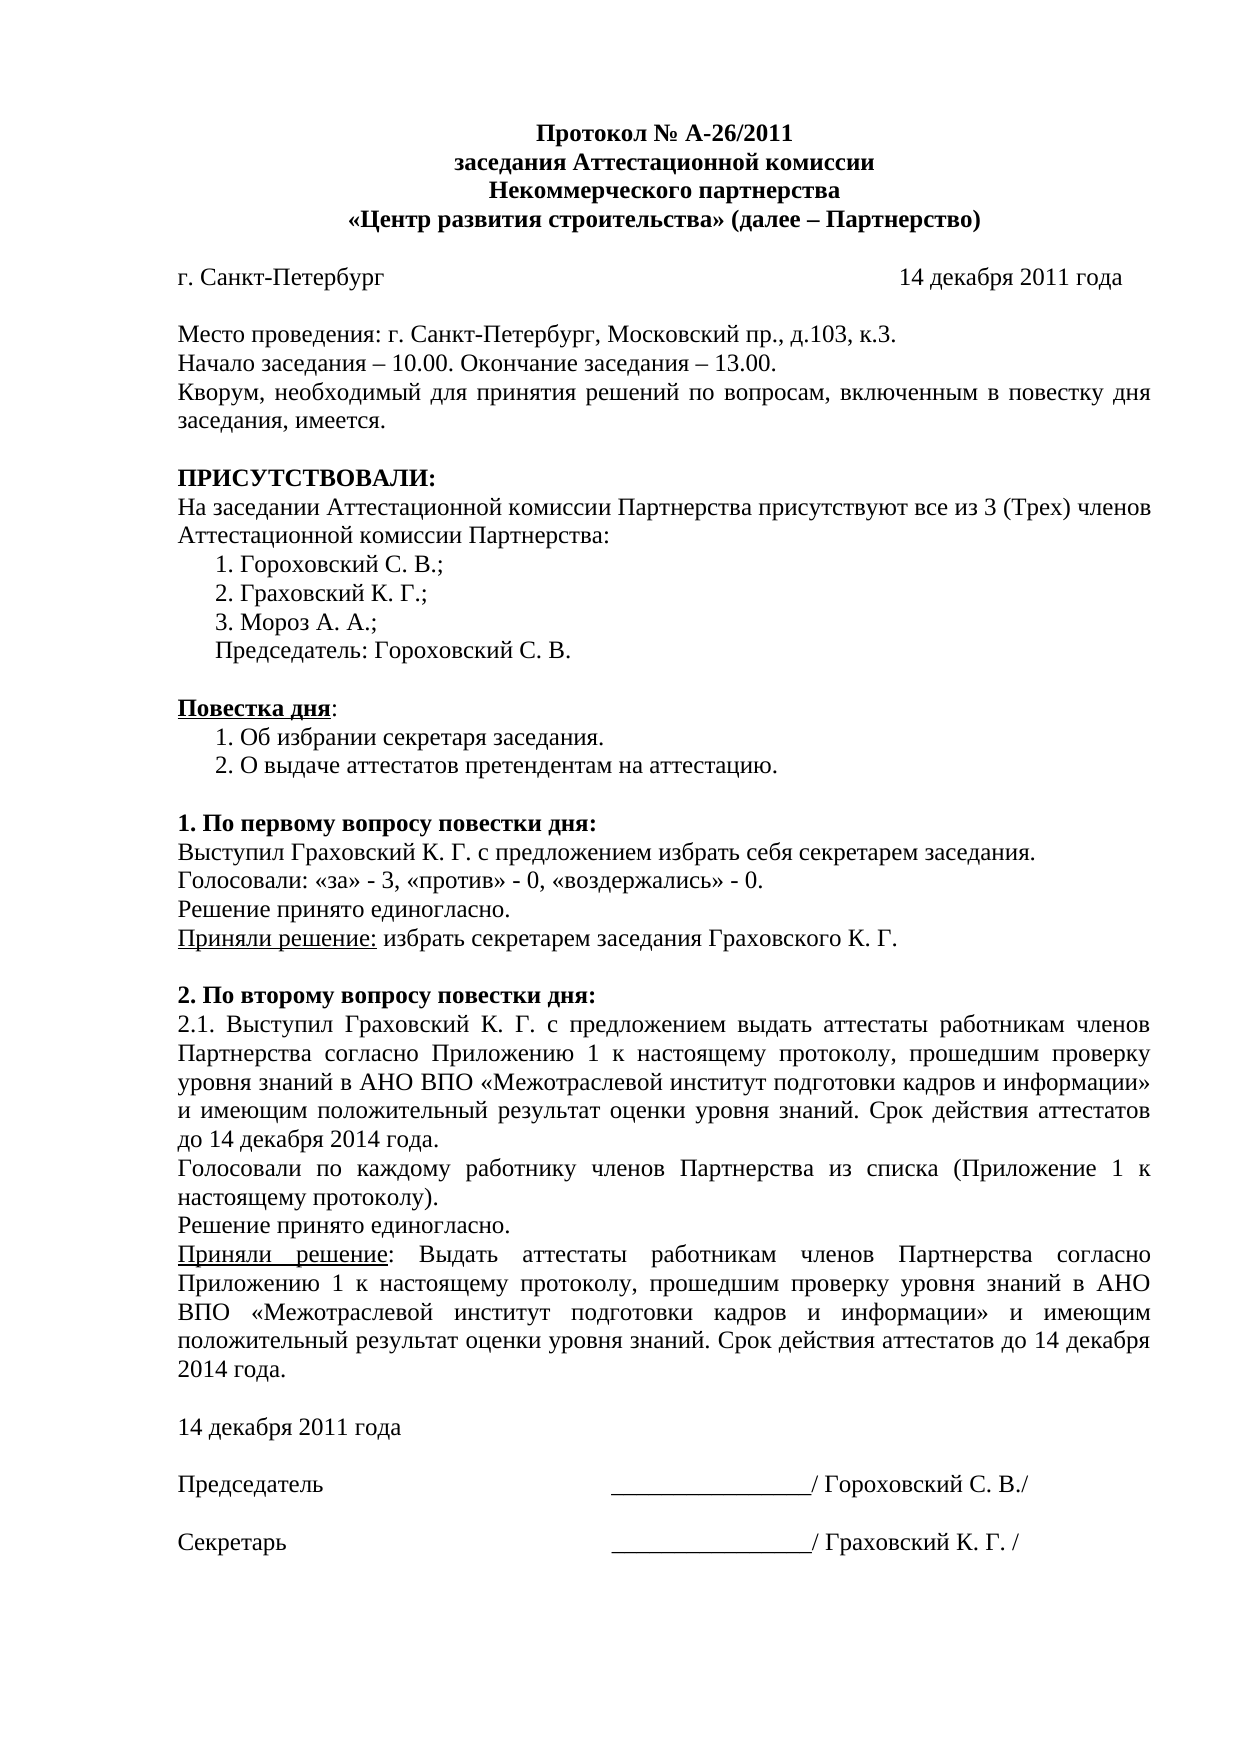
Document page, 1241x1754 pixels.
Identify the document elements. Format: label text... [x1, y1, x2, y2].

text Кворум, необходимый для принятия решений по вопросам, включенным в повестку дня заседания, имеется. [177, 377, 1152, 434]
text На заседании Аттестационной комиссии Партнерства присутствуют все из 3 (Трех) членов Аттестационной комиссии Партнерства: [177, 492, 1152, 549]
text Секретарь ________________/ Граховский К. Г. / [177, 1527, 1152, 1556]
text 2. Граховский К. Г.; [215, 578, 1152, 607]
text Место проведения: г. Санкт-Петербург, Московский пр., д.103, к.3. [177, 319, 1152, 348]
text 1. По первому вопросу повестки дня: [177, 808, 1152, 837]
text Председатель ________________/ Гороховский С. В. / [177, 1469, 1152, 1498]
text «Центр развития строительства» (далее – Партнерство) [177, 204, 1152, 233]
text 3. Мороз А. А.; [215, 607, 1152, 636]
text 1. Гороховский С. В.; [215, 549, 1152, 578]
text Некоммерческого партнерства [177, 176, 1152, 204]
text Решение принято единогласно. [177, 894, 1152, 923]
text Председатель: Гороховский С. В. [215, 636, 1152, 664]
text г. Санкт-Петербург 14 декабря 2011 года [177, 262, 1152, 291]
text Приняли решение: избрать секретарем заседания Граховского К. Г. [177, 923, 1152, 952]
text Голосовали: «за» - 3, «против» - 0, «воздержались» - 0. [177, 866, 1152, 894]
text 14 декабря 2011 года [177, 1412, 1152, 1441]
text Решение принято единогласно. [177, 1211, 1152, 1239]
text ПРИСУТСТВОВАЛИ: [177, 463, 1152, 492]
text 2.1. Выступил Граховский К. Г. с предложением выдать аттестаты работникам членов Партнерства согласно Приложению 1 к настоящему протоколу, прошедшим проверку уровня знаний в АНО ВПО «Межотраслевой институт подготовки кадров и информации» и имеющим положительный результат оценки уровня знаний. Срок действия аттестатов до 14 декабря 2014 года. [177, 1009, 1152, 1153]
text 2. По второму вопросу повестки дня: [177, 981, 1152, 1009]
text Протокол № А-26/2011 [177, 118, 1152, 147]
text Выступил Граховский К. Г. с предложением избрать себя секретарем заседания. [177, 837, 1152, 866]
text Повестка дня: [177, 693, 1152, 722]
text 2. О выдаче аттестатов претендентам на аттестацию. [215, 751, 1152, 779]
text Начало заседания – 10.00. Окончание заседания – 13.00. [177, 348, 1152, 377]
text 1. Об избрании секретаря заседания. [215, 722, 1152, 751]
text Голосовали по каждому работнику членов Партнерства из списка (Приложение 1 к настоящему протоколу). [177, 1153, 1152, 1211]
text заседания Аттестационной комиссии [177, 147, 1152, 176]
text Приняли решение: Выдать аттестаты работникам членов Партнерства согласно Приложению 1 к настоящему протоколу, прошедшим проверку уровня знаний в АНО ВПО «Межотраслевой институт подготовки кадров и информации» и имеющим положительный результат оценки уровня знаний. Срок действия аттестатов до 14 декабря 2014 года. [177, 1239, 1152, 1383]
